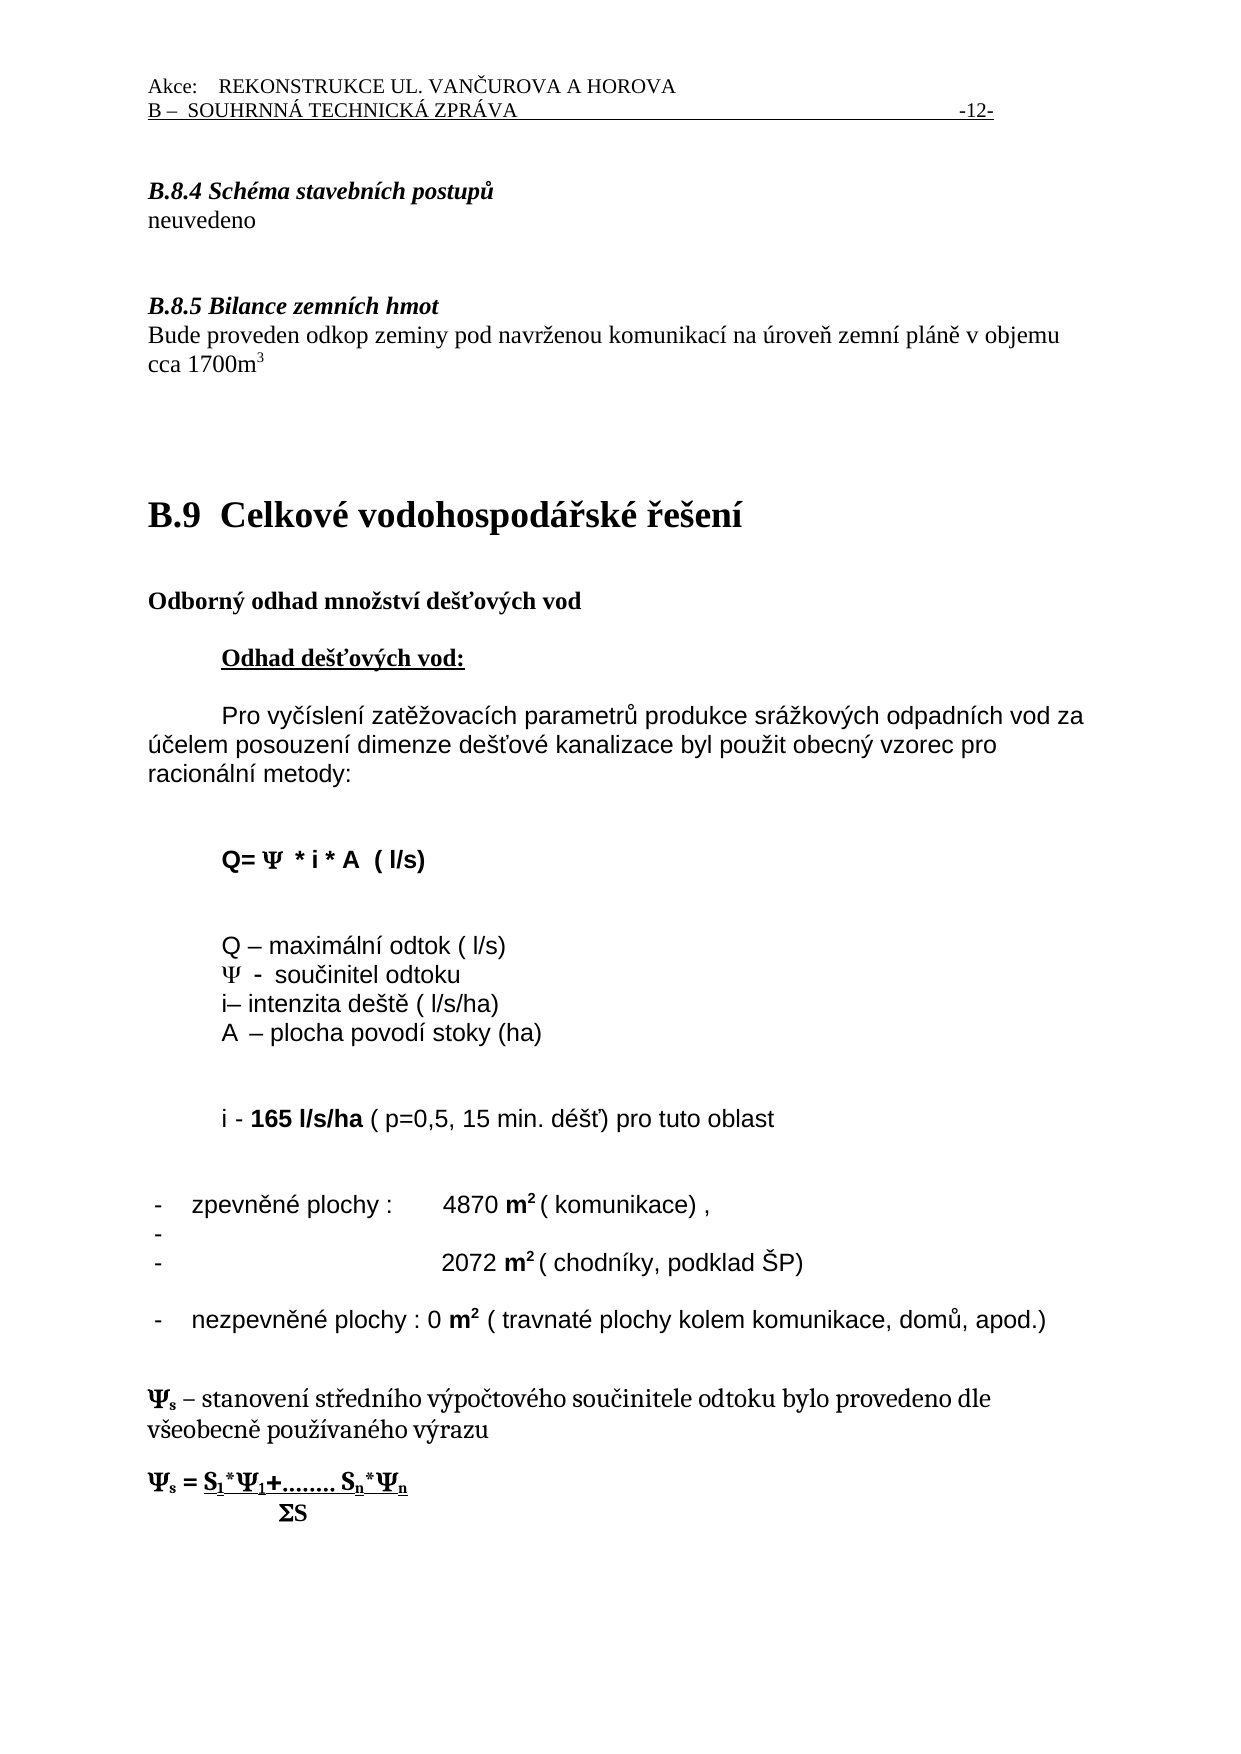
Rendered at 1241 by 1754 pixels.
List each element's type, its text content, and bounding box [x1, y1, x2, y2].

list 2072 m2 ( chodníky, podklad ŠP) [154, 1247, 1093, 1276]
text neuvedeno [148, 205, 1093, 234]
text B.9 Celkové vodohospodářské řešení [148, 493, 1093, 536]
text Odborný odhad množství dešťových vod [148, 586, 1093, 615]
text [148, 320, 1093, 378]
text A – plocha povodí stoky (ha) [148, 1017, 1093, 1046]
list nezpevněné plochy : 0 m2 ( travnaté plochy kolem komunikace, domů, apod.) [154, 1305, 1093, 1334]
text Odhad dešťových vod: [221, 643, 1093, 672]
text i - 165 l/s/ha ( p=0,5, 15 min. déšť) pro tuto oblast [148, 1104, 1093, 1132]
subtitle s = S1* Sn*n [148, 1466, 1093, 1498]
text i– intenzita deště ( l/s/ha) [148, 989, 1093, 1017]
text B.8.5 Bilance zemních hmot [148, 291, 1093, 320]
text Pro vyčíslení zatěžovacích parametrů produkce srážkových odpadních vod za účelem posouzení dimenze dešťové kanalizace byl použit obecný vzorec pro racionální metody: [148, 701, 1093, 787]
text S [148, 1498, 1093, 1526]
text součinitel odtoku [148, 960, 1093, 989]
text Q= * i * A ( l/s) [148, 845, 1093, 874]
subtitle s – stanovení středního výpočtového součinitele odtoku bylo provedeno dle všeobecně používaného výrazu [148, 1383, 1093, 1446]
list zpevněné plochy : 4870 m2 ( komunikace) , [154, 1190, 1093, 1219]
text B.8.4 Schéma stavebních postupů [148, 176, 1093, 205]
text Q – maximální odtok ( l/s) [148, 931, 1093, 960]
